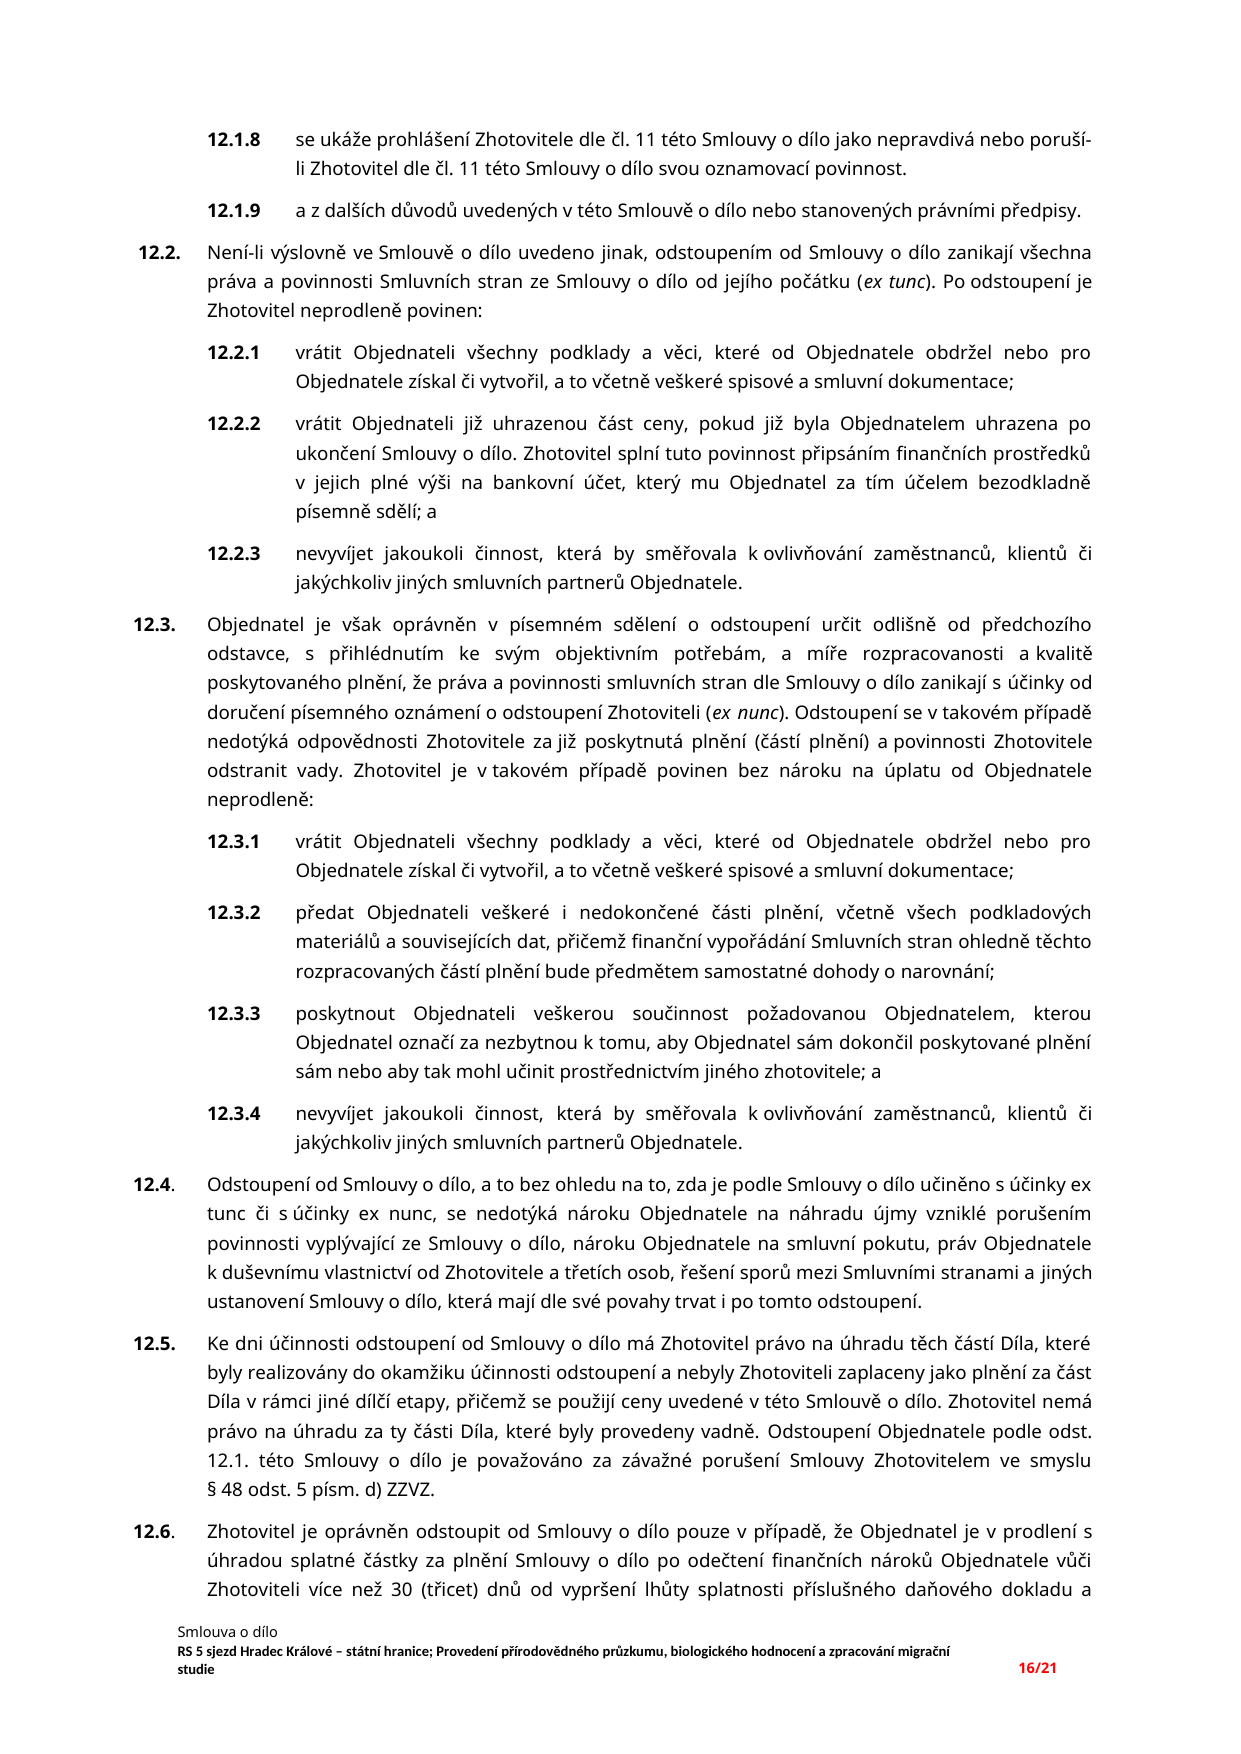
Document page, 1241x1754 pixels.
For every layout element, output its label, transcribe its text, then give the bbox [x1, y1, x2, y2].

text 12.3. Objednatel je však oprávněn v písemném sdělení o odstoupení určit odlišně od předchozího odstavce, s přihlédnutím ke svým objektivním potřebám, a míře rozpracovanosti a kvalitě poskytovaného plnění, že práva a povinnosti smluvních stran dle Smlouvy o dílo zanikají s účinky od doručení písemného oznámení o odstoupení Zhotoviteli (ex nunc). Odstoupení se v takovém případě nedotýká odpovědnosti Zhotovitele za již poskytnutá plnění (částí plnění) a povinnosti Zhotovitele odstranit vady. Zhotovitel je v takovém případě povinen bez nároku na úplatu od Objednatele neprodleně: [133, 611, 1092, 812]
text 12.2.1 vrátit Objednateli všechny podklady a věci, které od Objednatele obdržel nebo pro Objednatele získal či vytvořil, a to včetně veškeré spisové a smluvní dokumentace; [207, 339, 1092, 394]
text 12.3.1 vrátit Objednateli všechny podklady a věci, které od Objednatele obdržel nebo pro Objednatele získal či vytvořil, a to včetně veškeré spisové a smluvní dokumentace; [207, 828, 1092, 883]
text 12.2. Není-li výslovně ve Smlouvě o dílo uvedeno jinak, odstoupením od Smlouvy o dílo zanikají všechna práva a povinnosti Smluvních stran ze Smlouvy o dílo od jejího počátku (ex tunc). Po odstoupení je Zhotovitel neprodleně povinen: [133, 239, 1092, 323]
text 12.5. Ke dni účinnosti odstoupení od Smlouvy o dílo má Zhotovitel právo na úhradu těch částí Díla, které byly realizovány do okamžiku účinnosti odstoupení a nebyly Zhotoviteli zaplaceny jako plnění za část Díla v rámci jiné dílčí etapy, přičemž se použijí ceny uvedené v této Smlouvě o dílo. Zhotovitel nemá právo na úhradu za ty části Díla, které byly provedeny vadně. Odstoupení Objednatele podle odst. 12.1. této Smlouvy o dílo je považováno za závažné porušení Smlouvy Zhotovitelem ve smyslu § 48 odst. 5 písm. d) ZZVZ. [133, 1330, 1092, 1502]
text 12.4. Odstoupení od Smlouvy o dílo, a to bez ohledu na to, zda je podle Smlouvy o dílo učiněno s účinky ex tunc či s účinky ex nunc, se nedotýká nároku Objednatele na náhradu újmy vzniklé porušením povinnosti vyplývající ze Smlouvy o dílo, nároku Objednatele na smluvní pokutu, práv Objednatele k duševnímu vlastnictví od Zhotovitele a třetích osob, řešení sporů mezi Smluvními stranami a jiných ustanovení Smlouvy o dílo, která mají dle své povahy trvat i po tomto odstoupení. [133, 1171, 1092, 1314]
list 12.1.8 se ukáže prohlášení Zhotovitele dle čl. 11 této Smlouvy o dílo jako nepravdivá nebo poruší-li Zhotovitel dle čl. 11 této Smlouvy o dílo svou oznamovací povinnost. [207, 126, 1092, 181]
text 12.2.3 nevyvíjet jakoukoli činnost, která by směřovala k ovlivňování zaměstnanců, klientů či jakýchkoliv jiných smluvních partnerů Objednatele. [207, 540, 1092, 595]
text 12.2.2 vrátit Objednateli již uhrazenou část ceny, pokud již byla Objednatelem uhrazena po ukončení Smlouvy o dílo. Zhotovitel splní tuto povinnost připsáním finančních prostředků v jejich plné výši na bankovní účet, který mu Objednatel za tím účelem bezodkladně písemně sdělí; a [207, 411, 1092, 524]
text 12.3.3 poskytnout Objednateli veškerou součinnost požadovanou Objednatelem, kterou Objednatel označí za nezbytnou k tomu, aby Objednatel sám dokončil poskytované plnění sám nebo aby tak mohl učinit prostřednictvím jiného zhotovitele; a [207, 1000, 1092, 1084]
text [133, 1518, 1092, 1602]
list 12.1.9 a z dalších důvodů uvedených v této Smlouvě o dílo nebo stanovených právními předpisy. [207, 197, 1092, 223]
text 12.3.2 předat Objednateli veškeré i nedokončené části plnění, včetně všech podkladových materiálů a souvisejících dat, přičemž finanční vypořádání Smluvních stran ohledně těchto rozpracovaných částí plnění bude předmětem samostatné dohody o narovnání; [207, 899, 1092, 984]
text 12.3.4 nevyvíjet jakoukoli činnost, která by směřovala k ovlivňování zaměstnanců, klientů či jakýchkoliv jiných smluvních partnerů Objednatele. [207, 1100, 1092, 1155]
